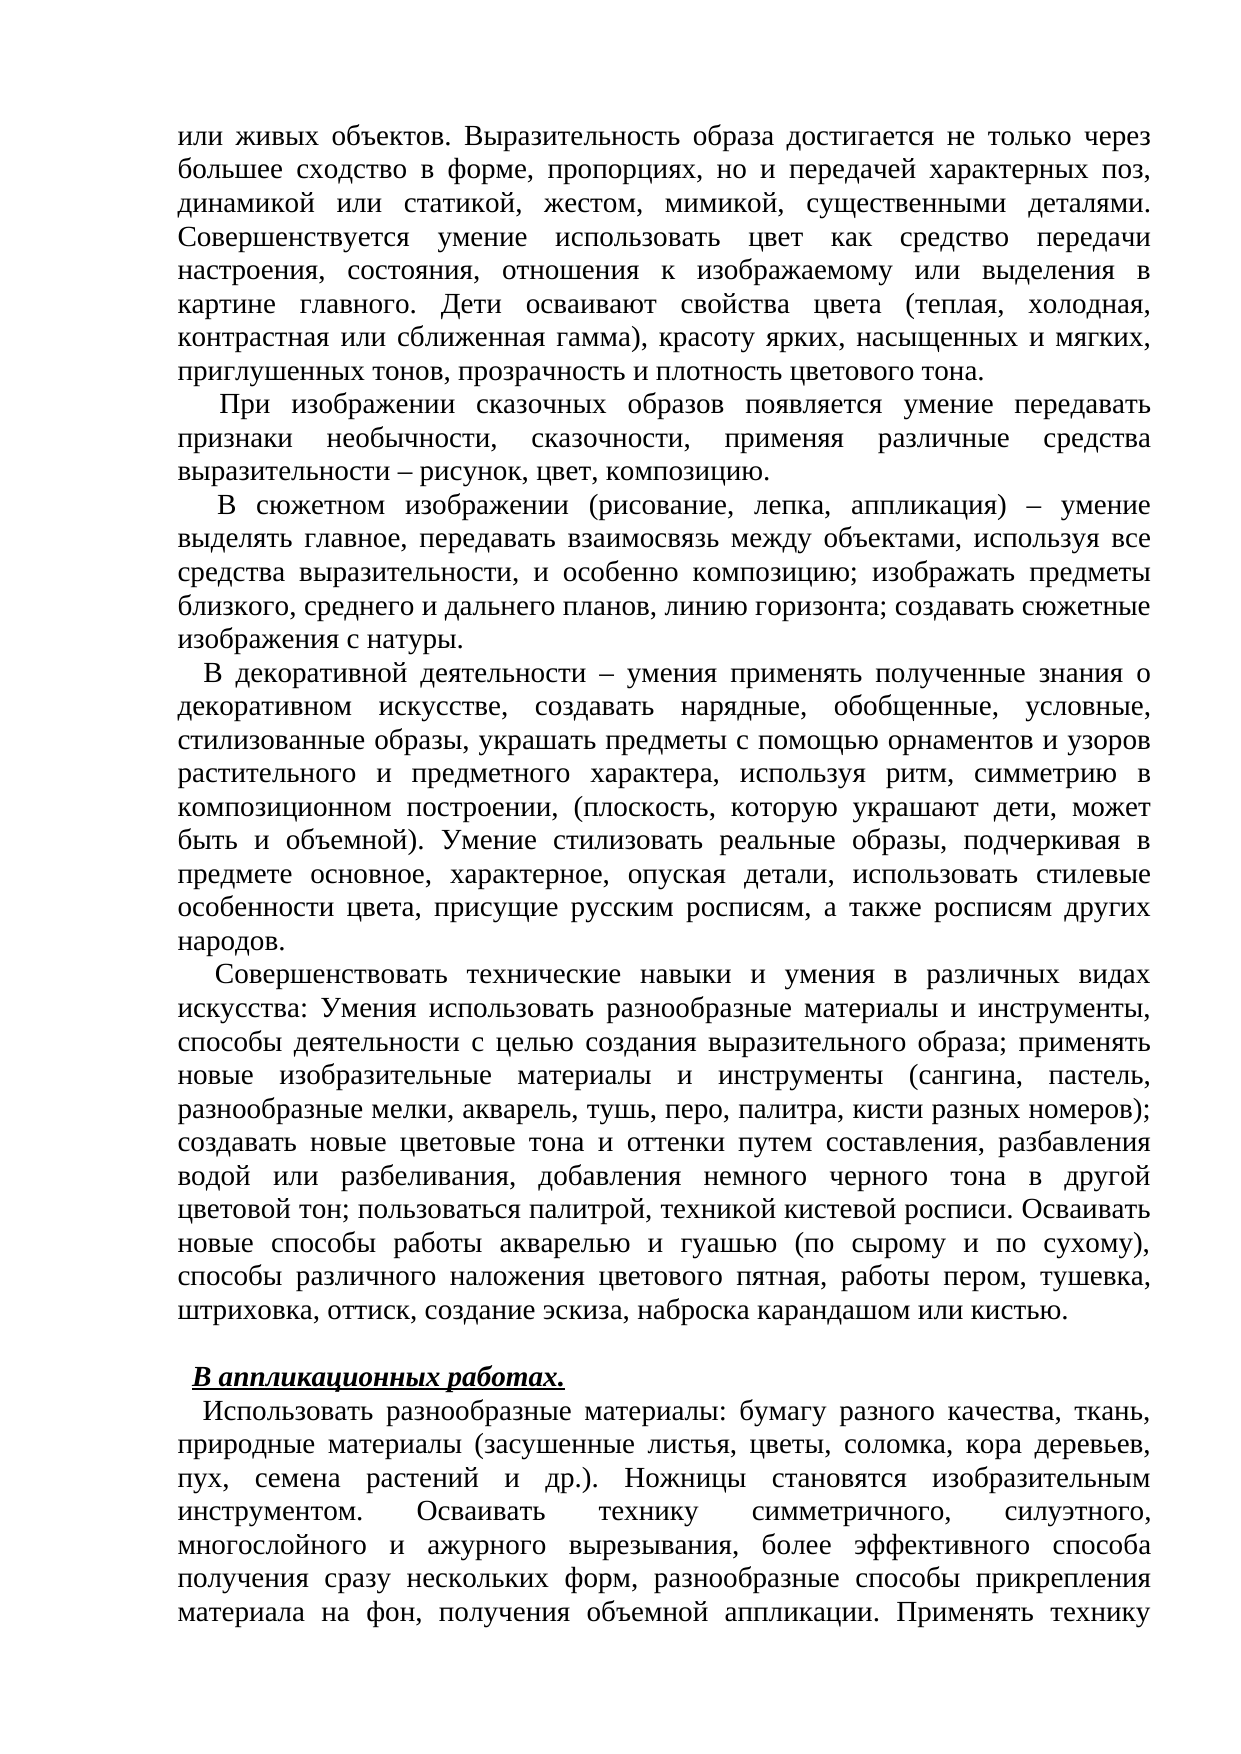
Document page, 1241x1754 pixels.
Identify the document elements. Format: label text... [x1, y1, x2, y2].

text В декоративной деятельности – умения применять полученные знания о декоративном искусстве, создавать нарядные, обобщенные, условные, стилизованные образы, украшать предметы с помощью орнаментов и узоров растительного и предметного характера, используя ритм, симметрию в композиционном построении, (плоскость, которую украшают дети, может быть и объемной). Умение стилизовать реальные образы, подчеркивая в предмете основное, характерное, опуская детали, использовать стилевые особенности цвета, присущие русским росписям, а также росписям других народов. [177, 655, 1152, 957]
text Совершенствовать технические навыки и умения в различных видах искусства: Умения использовать разнообразные материалы и инструменты, способы деятельности с целью создания выразительного образа; применять новые изобразительные материалы и инструменты (сангина, пастель, разнообразные мелки, акварель, тушь, перо, палитра, кисти разных номеров); создавать новые цветовые тона и оттенки путем составления, разбавления водой или разбеливания, добавления немного черного тона в другой цветовой тон; пользоваться палитрой, техникой кистевой росписи. Осваивать новые способы работы акварелью и гуашью (по сырому и по сухому), способы различного наложения цветового пятная, работы пером, тушевка, штриховка, оттиск, создание эскиза, наброска карандашом или кистью. [177, 957, 1152, 1326]
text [177, 118, 1152, 386]
text В сюжетном изображении (рисование, лепка, аппликация) – умение выделять главное, передавать взаимосвязь между объектами, используя все средства выразительности, и особенно композицию; изображать предметы близкого, среднего и дальнего планов, линию горизонта; создавать сюжетные изображения с натуры. [177, 487, 1152, 655]
text При изображении сказочных образов появляется умение передавать признаки необычности, сказочности, применяя различные средства выразительности – рисунок, цвет, композицию. [177, 386, 1152, 487]
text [177, 1393, 1152, 1627]
text В аппликационных работах. [177, 1359, 1152, 1393]
